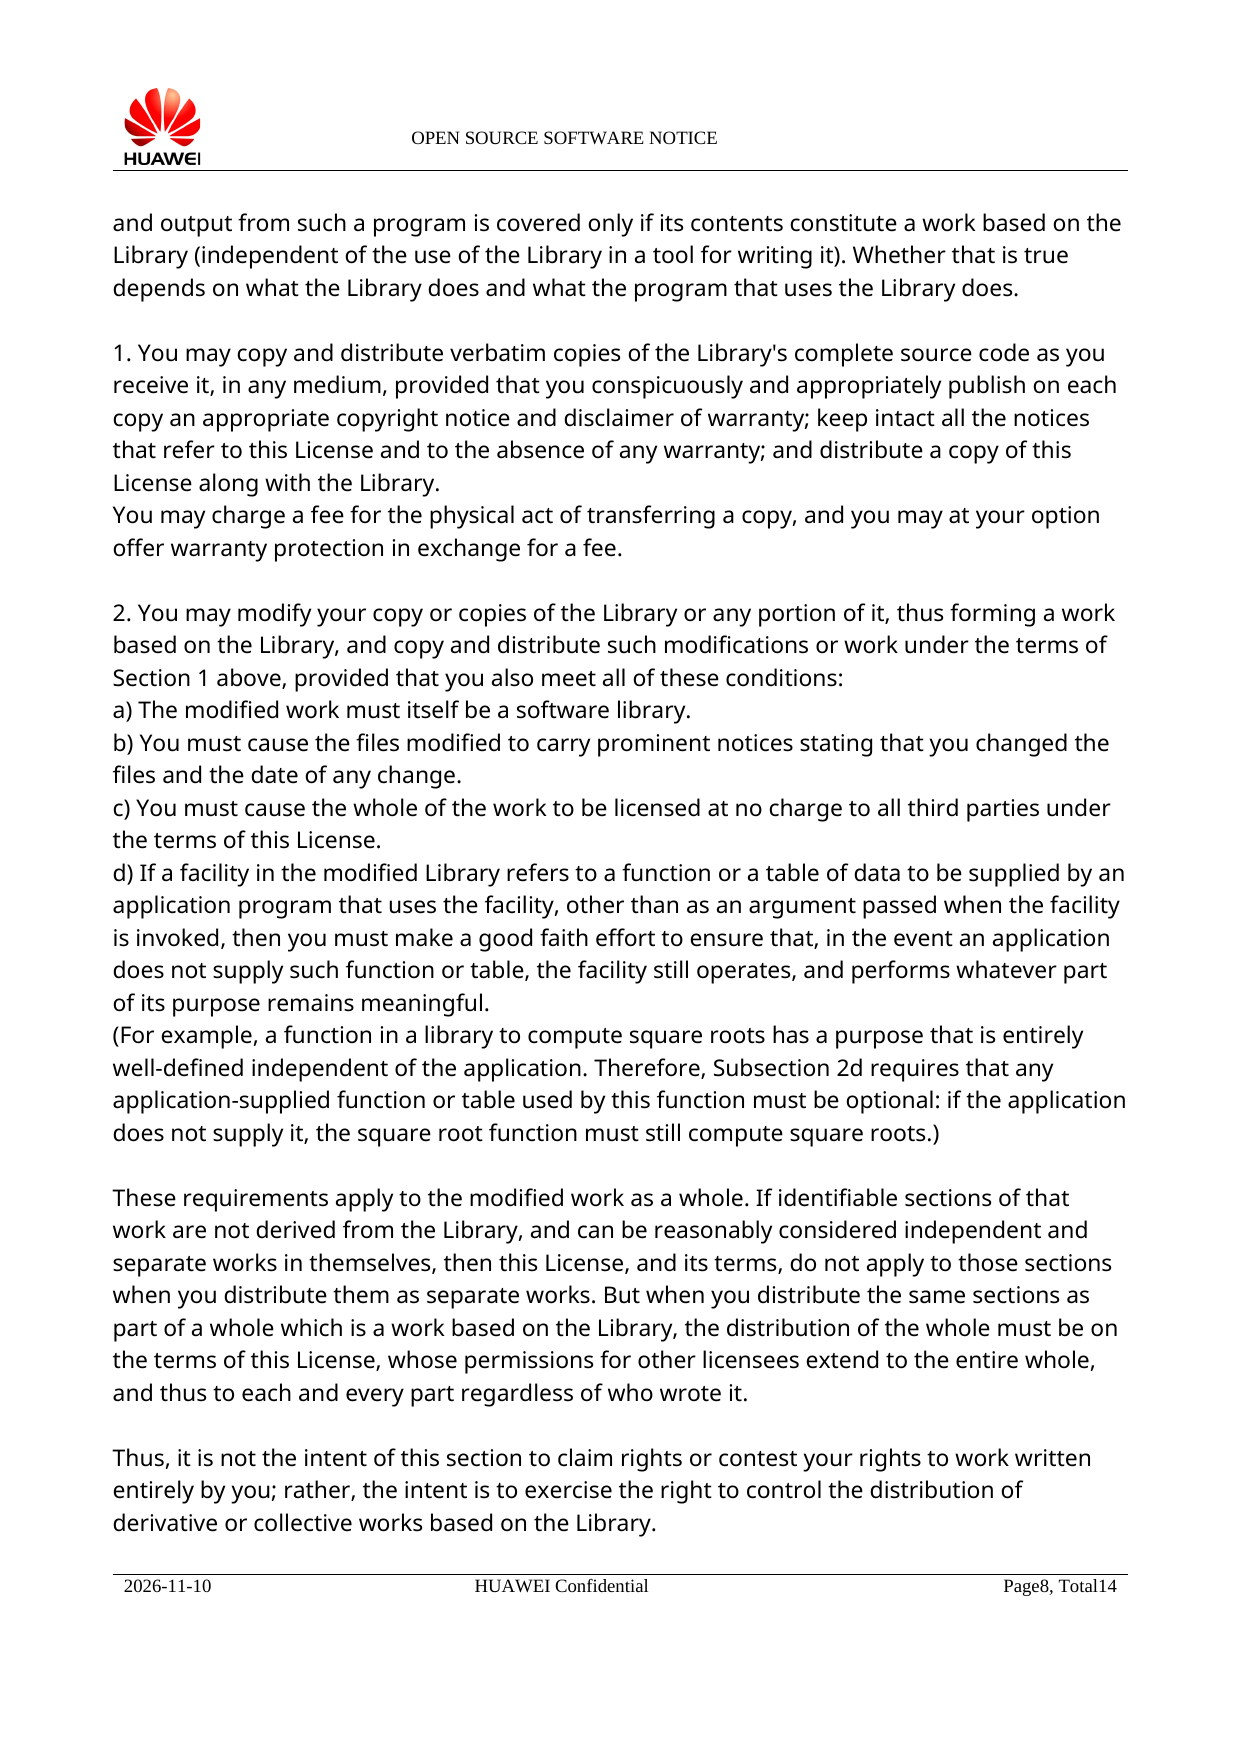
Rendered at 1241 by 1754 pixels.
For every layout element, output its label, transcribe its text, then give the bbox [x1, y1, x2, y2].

text a) The modified work must itself be a software library. [112, 694, 1128, 726]
text You may charge a fee for the physical act of transferring a copy, and you may at your option offer warranty protection in exchange for a fee. [112, 499, 1128, 564]
text (For example, a function in a library to compute square roots has a purpose that is entirely well-defined independent of the application. Therefore, Subsection 2d requires that any application-supplied function or table used by this function must be optional: if the application does not supply it, the square root function must still compute square roots.) [112, 1019, 1128, 1149]
text d) If a facility in the modified Library refers to a function or a table of data to be supplied by an application program that uses the facility, other than as an argument passed when the facility is invoked, then you must make a good faith effort to ensure that, in the event an application does not supply such function or table, the facility still operates, and performs whatever part of its purpose remains meaningful. [112, 856, 1128, 1019]
text These requirements apply to the modified work as a whole. If identifiable sections of that work are not derived from the Library, and can be reasonably considered independent and separate works in themselves, then this License, and its terms, do not apply to those sections when you distribute them as separate works. But when you distribute the same sections as part of a whole which is a work based on the Library, the distribution of the whole must be on the terms of this License, whose permissions for other licensees extend to the entire whole, and thus to each and every part regardless of who wrote it. [112, 1181, 1128, 1409]
picture [124, 88, 201, 165]
text 1. You may copy and distribute verbatim copies of the Library's complete source code as you receive it, in any medium, provided that you conspicuously and appropriately publish on each copy an appropriate copyright notice and disclaimer of warranty; keep intact all the notices that refer to this License and to the absence of any warranty; and distribute a copy of this License along with the Library. [112, 336, 1128, 499]
text c) You must cause the whole of the work to be licensed at no charge to all third parties under the terms of this License. [112, 791, 1128, 856]
text b) You must cause the files modified to carry prominent notices stating that you changed the files and the date of any change. [112, 726, 1128, 791]
text 2. You may modify your copy or copies of the Library or any portion of it, thus forming a work based on the Library, and copy and distribute such modifications or work under the terms of Section 1 above, provided that you also meet all of these conditions: [112, 596, 1128, 694]
text Thus, it is not the intent of this section to claim rights or contest your rights to work written entirely by you; rather, the intent is to exercise the right to control the distribution of derivative or collective works based on the Library. [112, 1441, 1128, 1539]
